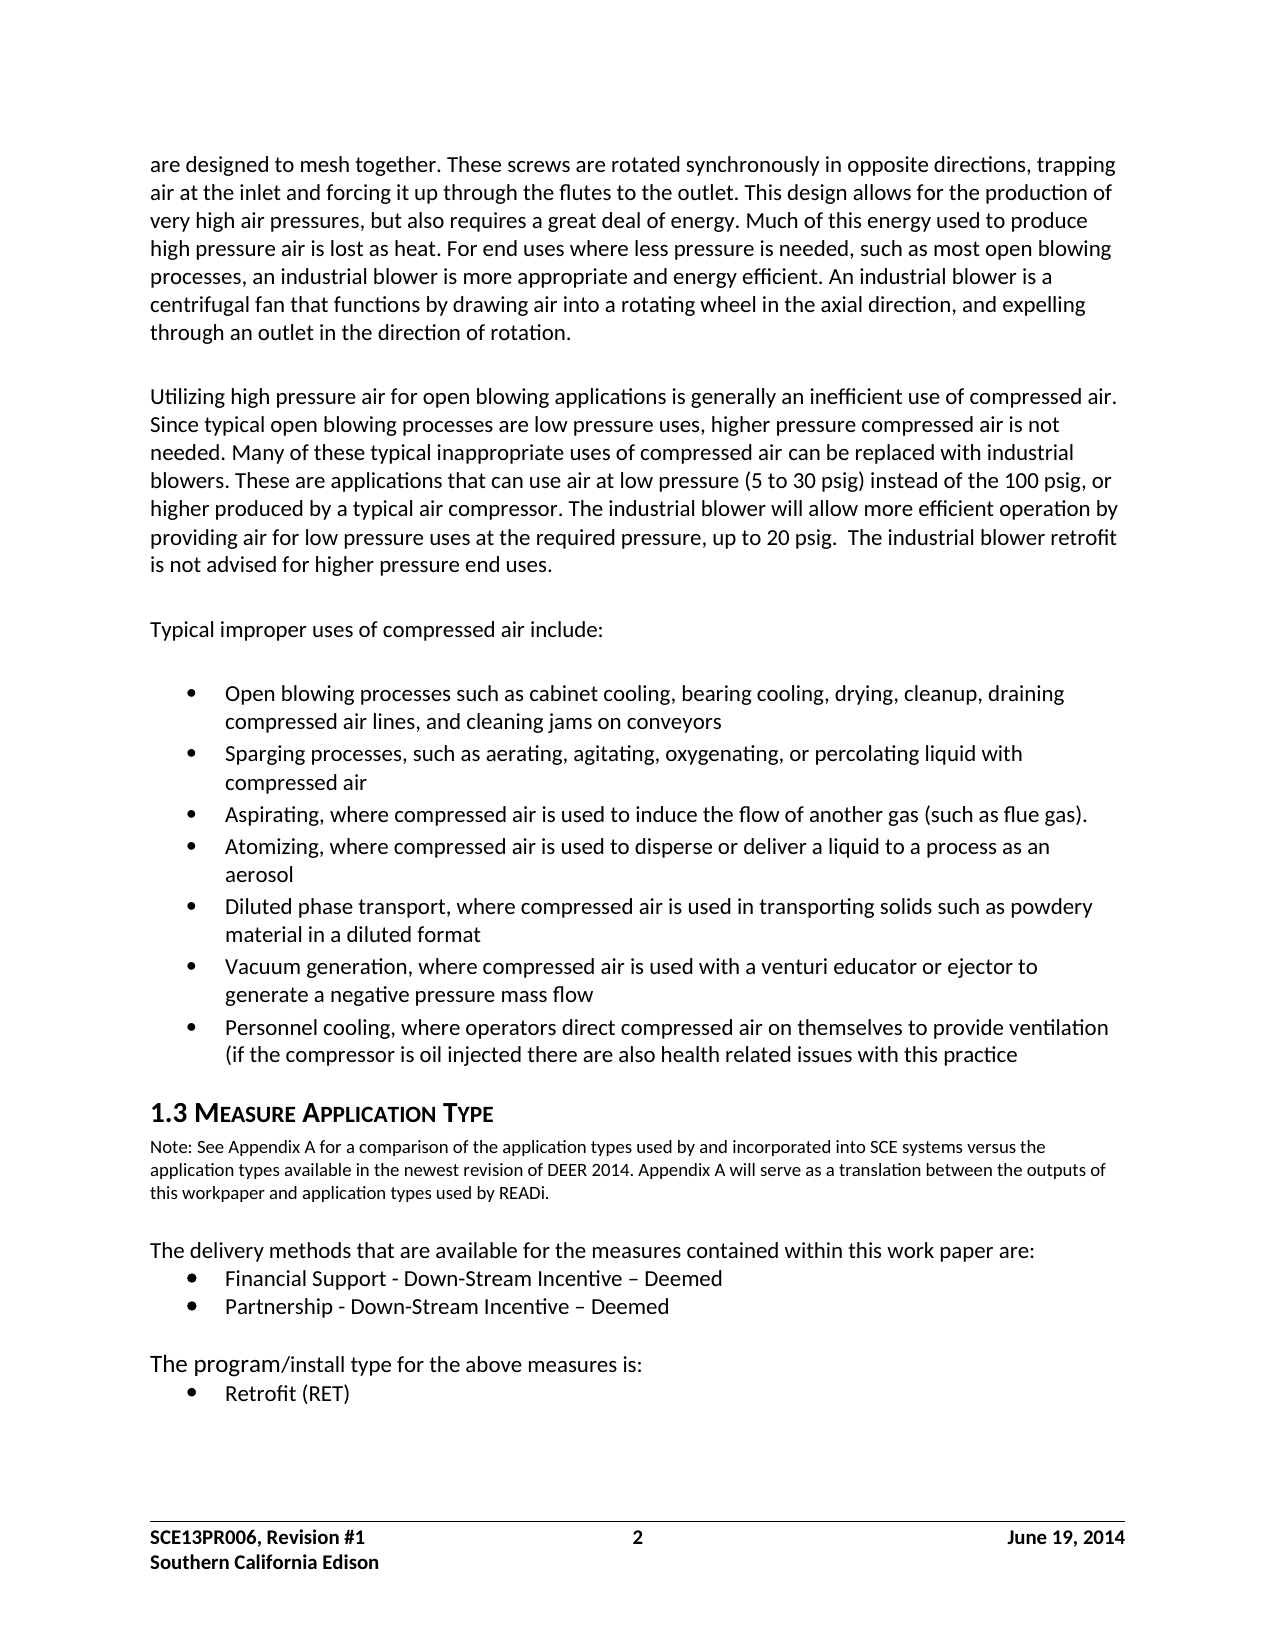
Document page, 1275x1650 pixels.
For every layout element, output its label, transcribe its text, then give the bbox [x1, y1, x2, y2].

list Diluted phase transport, where compressed air is used in transporting solids such as powdery material in a diluted format [187, 892, 1125, 948]
list Retrofit (RET) [187, 1379, 1125, 1407]
text Note: See Appendix A for a comparison of the application types used by and incorporated into SCE systems versus the application types available in the newest revision of DEER 2014. Appendix A will serve as a translation between the outputs of this workpaper and application types used by READi. [150, 1136, 1125, 1204]
list Atomizing, where compressed air is used to disperse or deliver a liquid to a process as an aerosol [187, 832, 1125, 888]
list Partnership - Down-Stream Incentive – Deemed [187, 1292, 1125, 1321]
list Vacuum generation, where compressed air is used with a venturi educator or ejector to generate a negative pressure mass flow [187, 952, 1125, 1008]
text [150, 150, 1125, 346]
list Sparging processes, such as aerating, agitating, oxygenating, or percolating liquid with compressed air [187, 739, 1125, 796]
list Aspirating, where compressed air is used to induce the flow of another gas (such as flue gas). [187, 800, 1125, 828]
text Utilizing high pressure air for open blowing applications is generally an inefficient use of compressed air. Since typical open blowing processes are low pressure uses, higher pressure compressed air is not needed. Many of these typical inappropriate uses of compressed air can be replaced with industrial blowers. These are applications that can use air at low pressure (5 to 30 psig) instead of the 100 psig, or higher produced by a typical air compressor. The industrial blower will allow more efficient operation by providing air for low pressure uses at the required pressure, up to 20 psig. The industrial blower retrofit is not advised for higher pressure end uses. [150, 382, 1125, 579]
subtitle 1.3 Measure Application Type [150, 1094, 1125, 1129]
list Personnel cooling, where operators direct compressed air on themselves to provide ventilation (if the compressor is oil injected there are also health related issues with this practice [187, 1013, 1125, 1069]
list Financial Support - Down-Stream Incentive – Deemed [187, 1264, 1125, 1292]
text Typical improper uses of compressed air include: [150, 615, 1125, 643]
text The delivery methods that are available for the measures contained within this work paper are: [150, 1236, 1125, 1264]
list Open blowing processes such as cabinet cooling, bearing cooling, drying, cleanup, draining compressed air lines, and cleaning jams on conveyors [187, 679, 1125, 735]
text The program/install type for the above measures is: [150, 1348, 1125, 1379]
